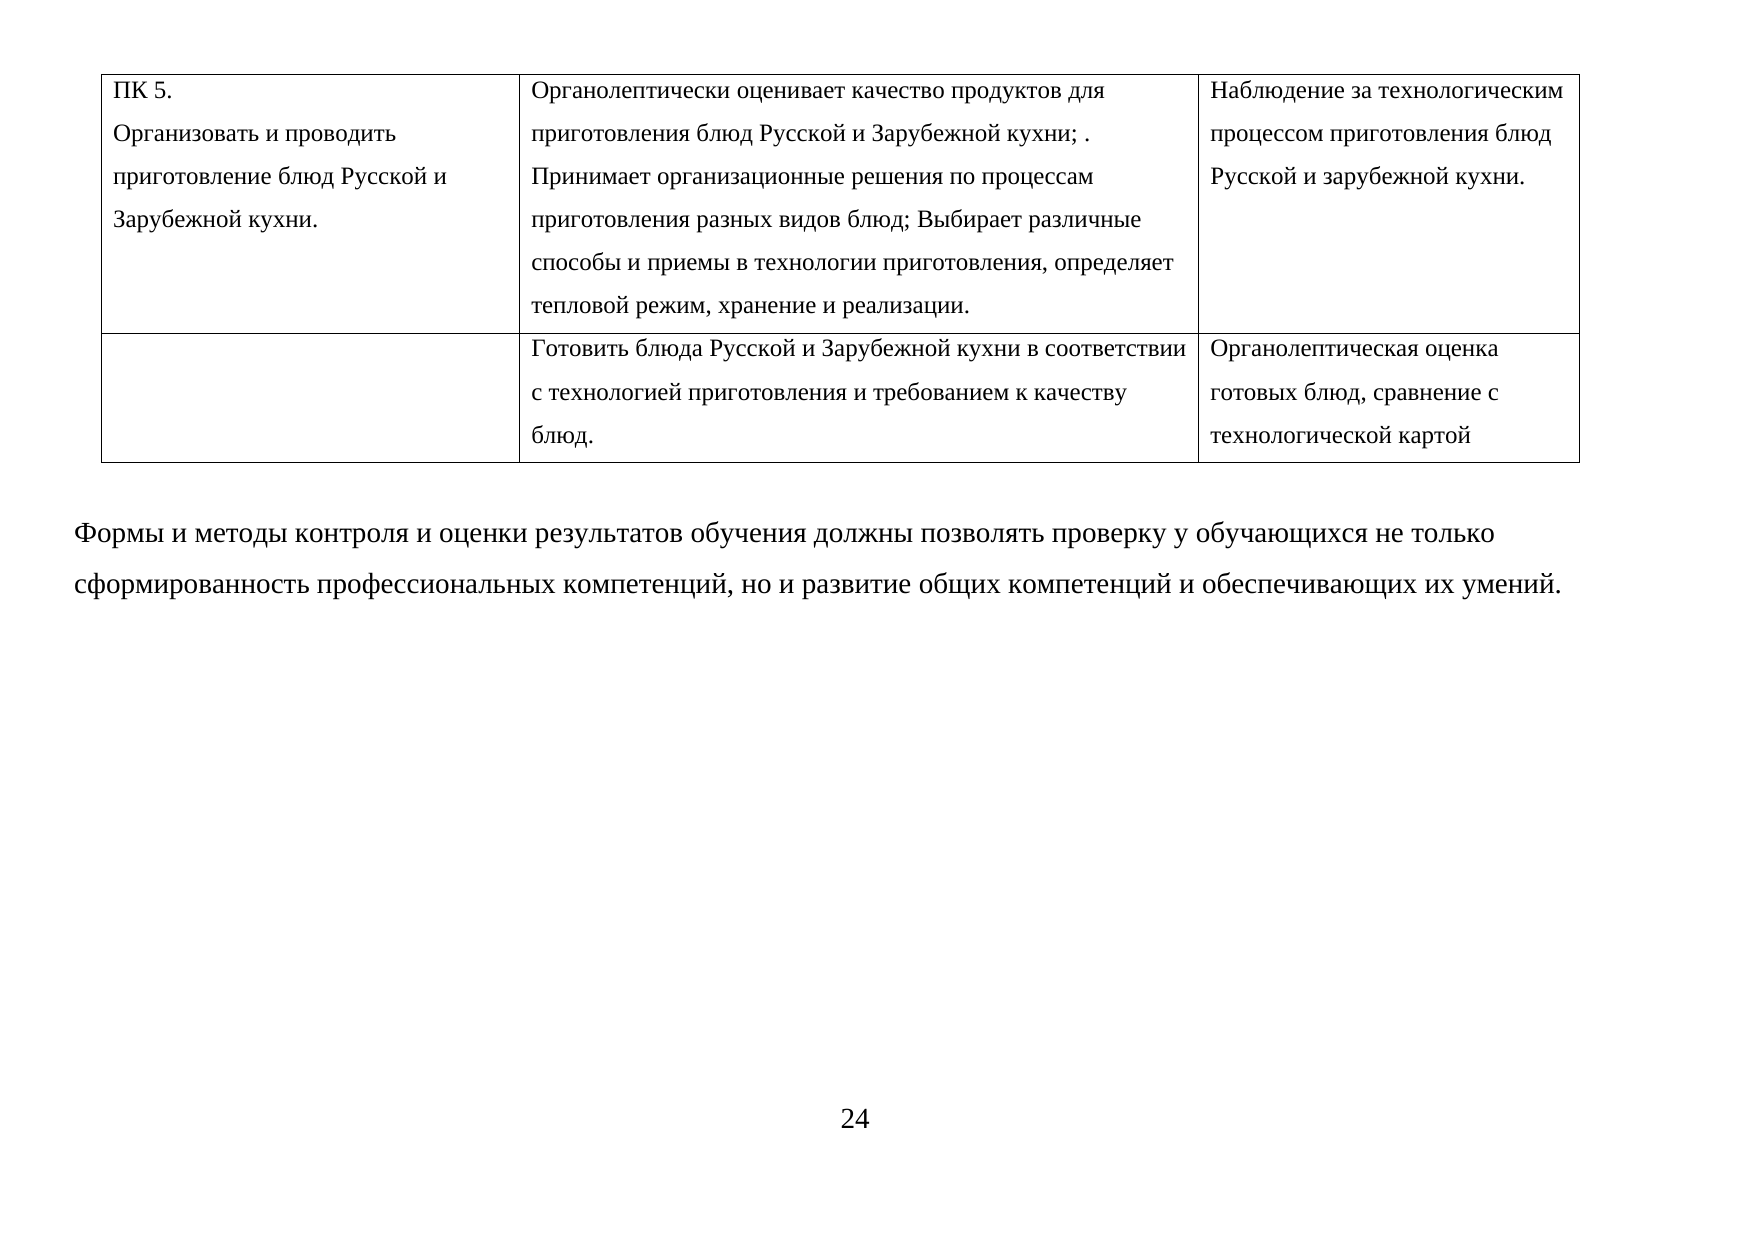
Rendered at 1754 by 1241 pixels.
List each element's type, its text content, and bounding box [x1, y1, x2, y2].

table_cell Органолептическая оценка готовых блюд, сравнение с технологической картой [1199, 334, 1579, 462]
table_cell Готовить блюда Русской и Зарубежной кухни в соответствии с технологией приготовления и требованием к качеству блюд. [520, 334, 1198, 462]
text Формы и методы контроля и оценки результатов обучения должны позволять проверку у обучающихся не только сформированность профессиональных компетенций, но и развитие общих компетенций и обеспечивающих их умений. [74, 515, 1636, 599]
table_cell Органолептически оценивает качество продуктов для приготовления блюд Русской и Зарубежной кухни; . Принимает организационные решения по процессам приготовления разных видов блюд; Выбирает различные способы и приемы в технологии приготовления, определяет тепловой режим, хранение и реализации. [520, 75, 1198, 332]
table_cell Наблюдение за технологическим процессом приготовления блюд Русской и зарубежной кухни. [1199, 75, 1579, 332]
table_cell ПК 5. Организовать и проводить приготовление блюд Русской и Зарубежной кухни. [102, 75, 519, 332]
text 24 [74, 1102, 1636, 1135]
table_cell [102, 334, 519, 462]
